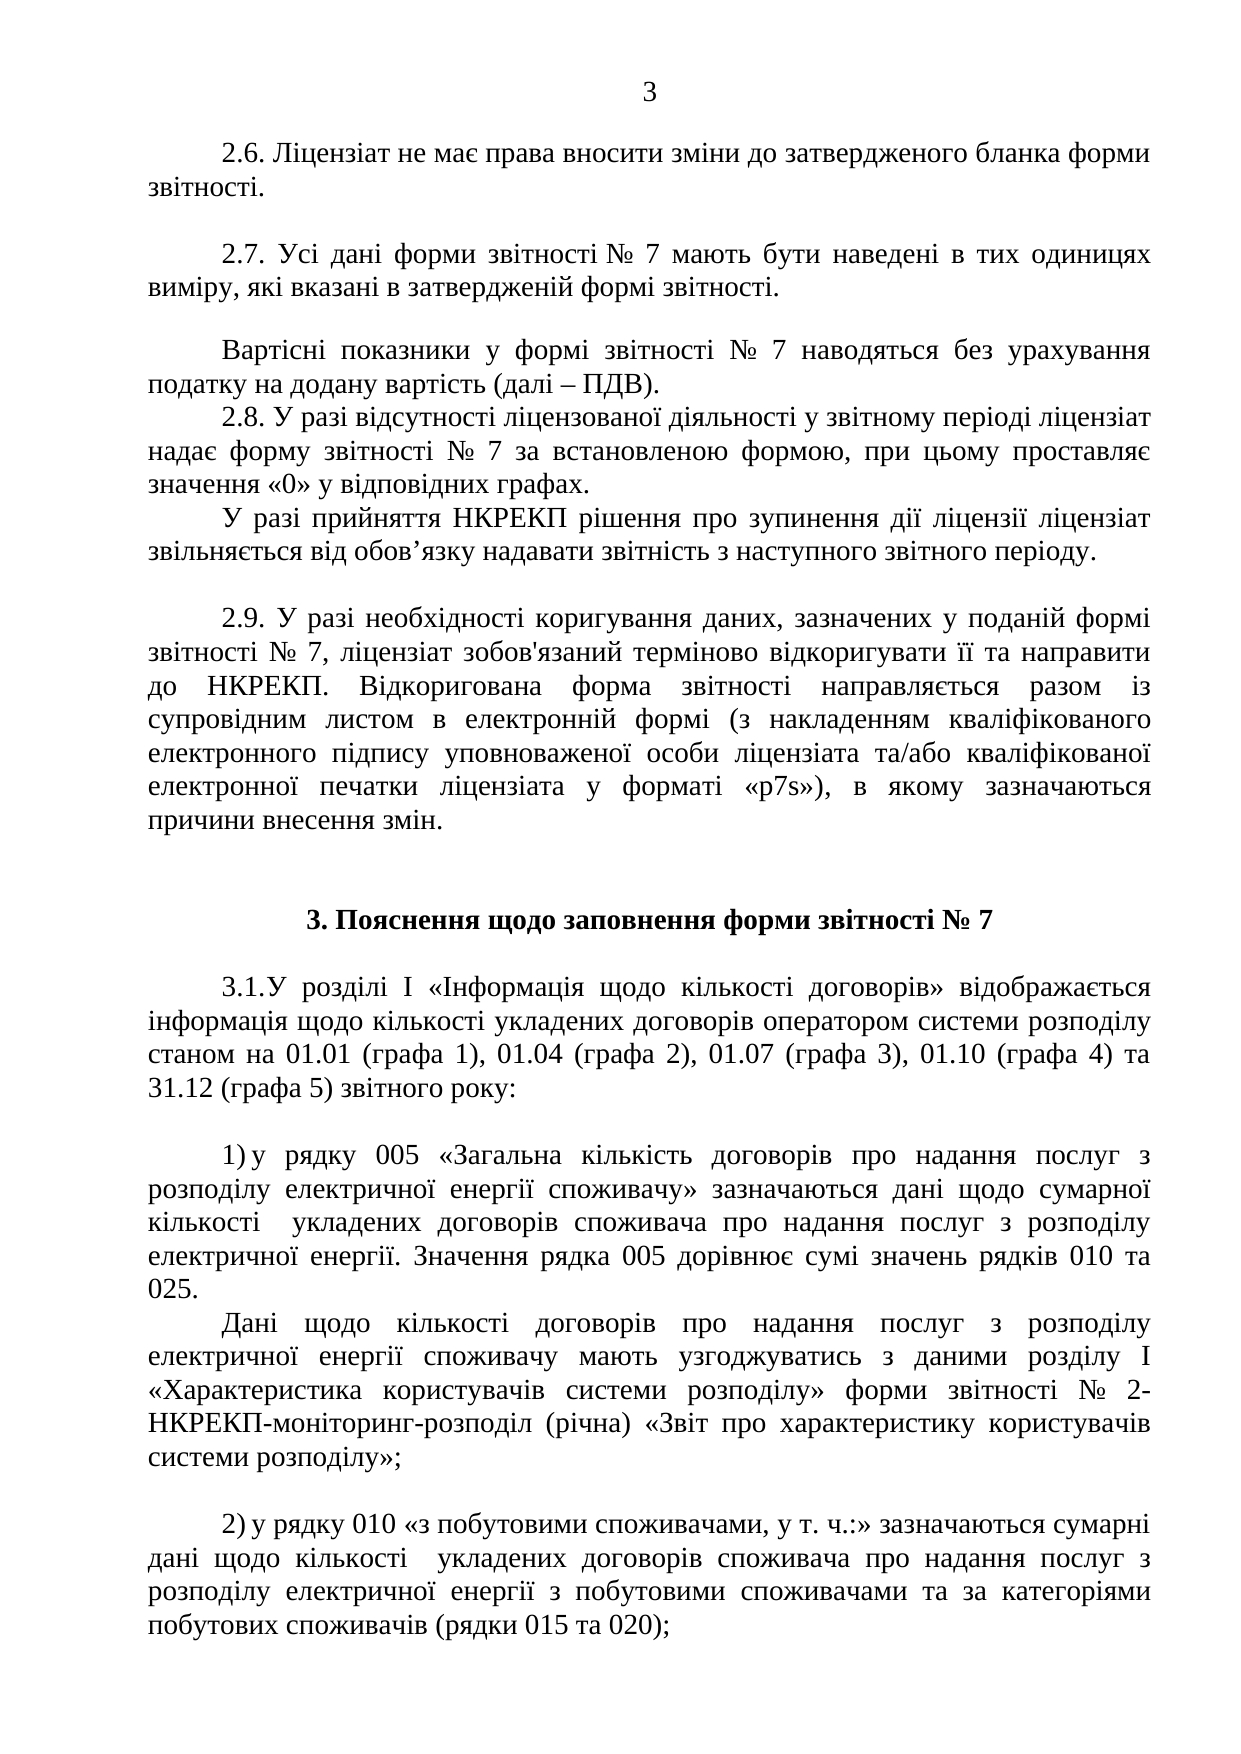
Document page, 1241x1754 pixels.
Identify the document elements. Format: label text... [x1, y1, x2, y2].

text 2.7. Усі дані форми звітності № 7 мають бути наведені в тих одиницях виміру, які вказані в затвердженій формі звітності. [148, 236, 1152, 303]
text 2.8. У разі відсутності ліцензованої діяльності у звітному періоді ліцензіат надає форму звітності № 7 за встановленою формою, при цьому проставляє значення «0» у відповідних графах. [148, 399, 1152, 500]
text 2.6. Ліцензіат не має права вносити зміни до затвердженого бланка форми звітності. [148, 135, 1152, 202]
list у рядку 005 «Загальна кількість договорів про надання послуг з розподілу електричної енергії споживачу» зазначаються дані щодо сумарної кількості укладених договорів споживача про надання послуг з розподілу електричної енергії. Значення рядка 005 дорівнює сумі значень рядків 010 та 025. [148, 1137, 1152, 1305]
list у рядку 010 «з побутовими споживачами, у т. ч.:» зазначаються сумарні дані щодо кількості укладених договорів споживача про надання послуг з розподілу електричної енергії з побутовими споживачами та за категоріями побутових споживачів (рядки 015 та 020); [148, 1506, 1152, 1640]
text 3. Пояснення щодо заповнення форми звітності № 7 [148, 902, 1152, 936]
list У розділі І «Інформація щодо кількості договорів» відображається інформація щодо кількості укладених договорів оператором системи розподілу станом на 01.01 (графа 1), 01.04 (графа 2), 01.07 (графа 3), 01.10 (графа 4) та 31.12 (графа 5) звітного року: [148, 969, 1152, 1104]
list Дані щодо кількості договорів про надання послуг з розподілу електричної енергії споживачу мають узгоджуватись з даними розділу I «Характеристика користувачів системи розподілу» форми звітності № 2-НКРЕКП-моніторинг-розподіл (річна) «Звіт про характеристику користувачів системи розподілу»; [148, 1305, 1152, 1473]
text Вартісні показники у формі звітності № 7 наводяться без урахування податку на додану вартість (далі – ПДВ). [148, 332, 1152, 399]
text 2.9. У разі необхідності коригування даних, зазначених у поданій формі звітності № 7, ліцензіат зобов'язаний терміново відкоригувати її та направити до НКРЕКП. Відкоригована форма звітності направляється разом із супровідним листом в електронній формі (з накладенням кваліфікованого електронного підпису уповноваженої особи ліцензіата та/або кваліфікованої електронної печатки ліцензіата у форматі «p7s»), в якому зазначаються причини внесення змін. [148, 601, 1152, 835]
text У разі прийняття НКРЕКП рішення про зупинення дії ліцензії ліцензіат звільняється від обов’язку надавати звітність з наступного звітного періоду. [148, 500, 1152, 567]
